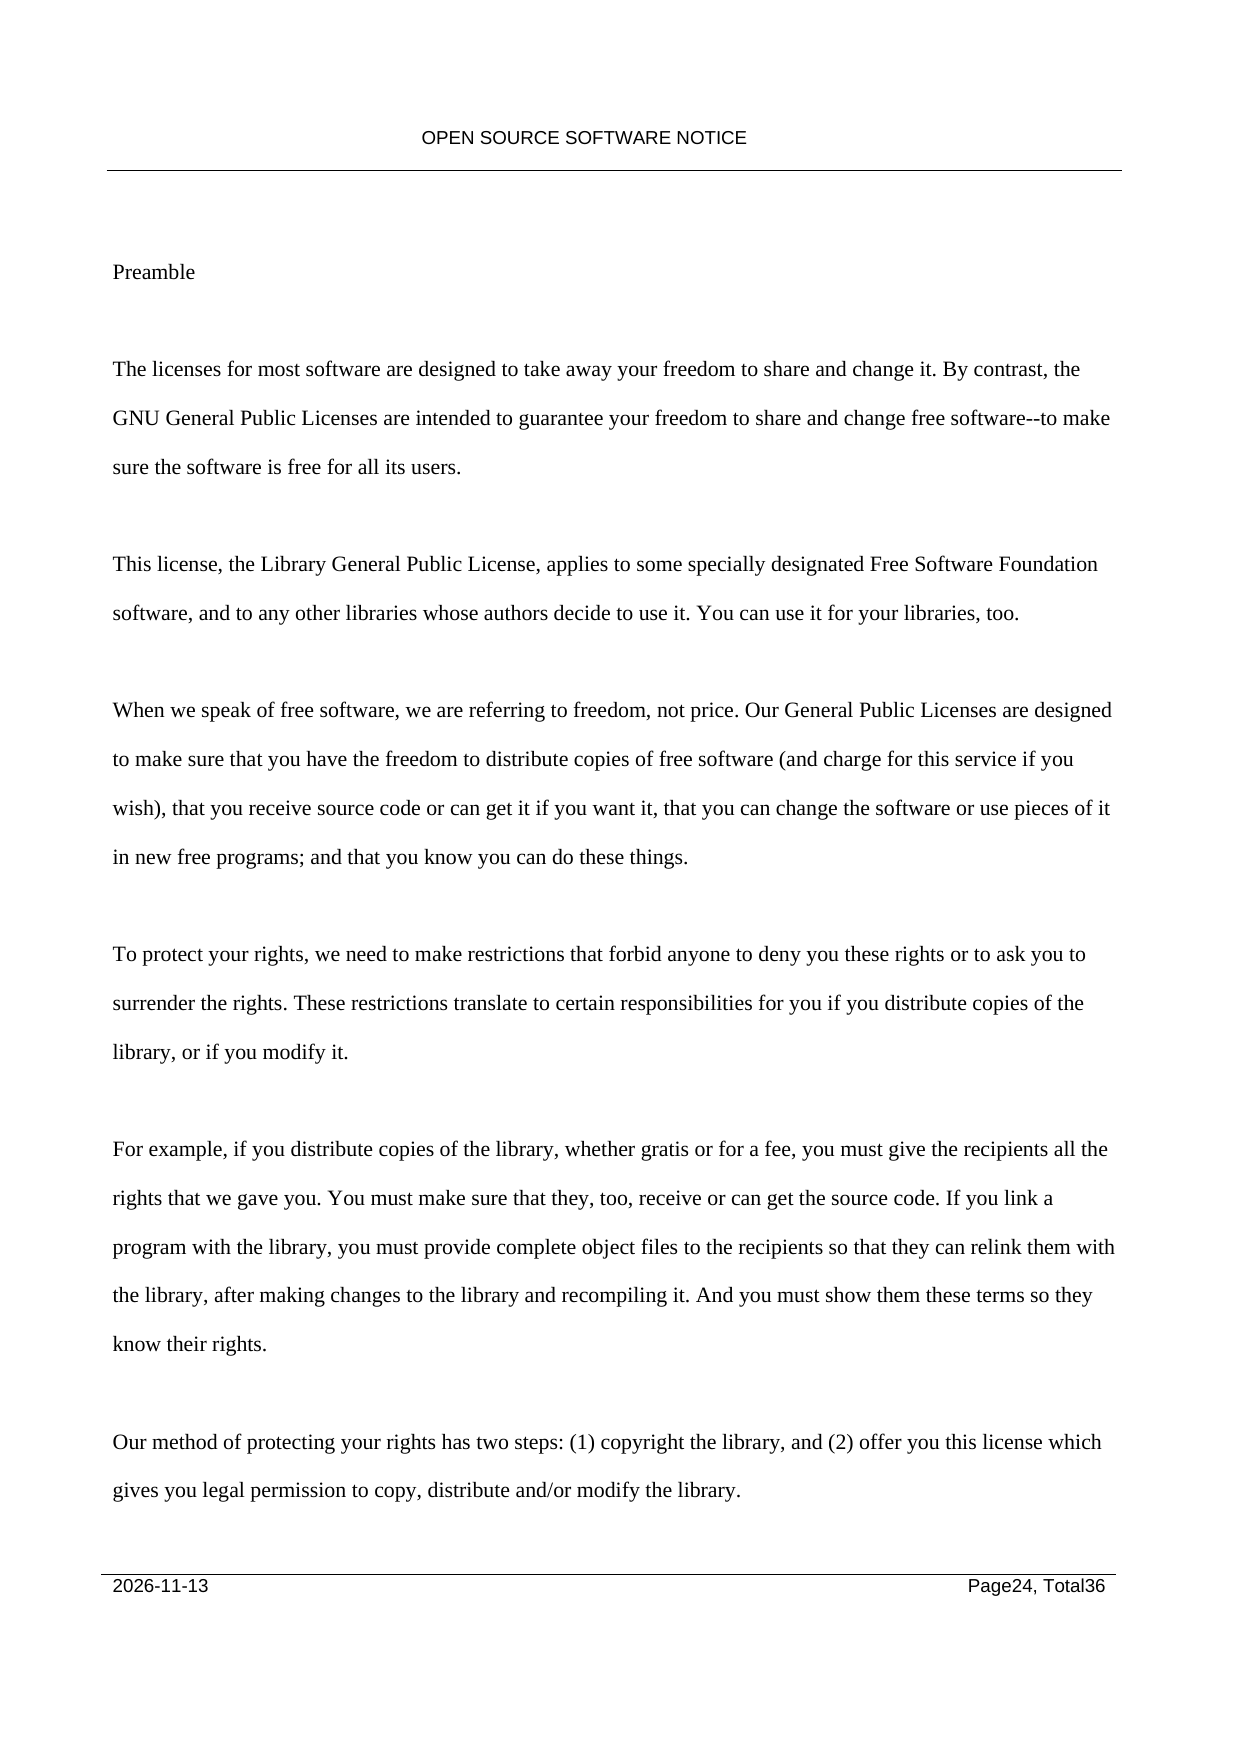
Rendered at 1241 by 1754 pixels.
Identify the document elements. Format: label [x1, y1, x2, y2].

text [112, 206, 1128, 1506]
